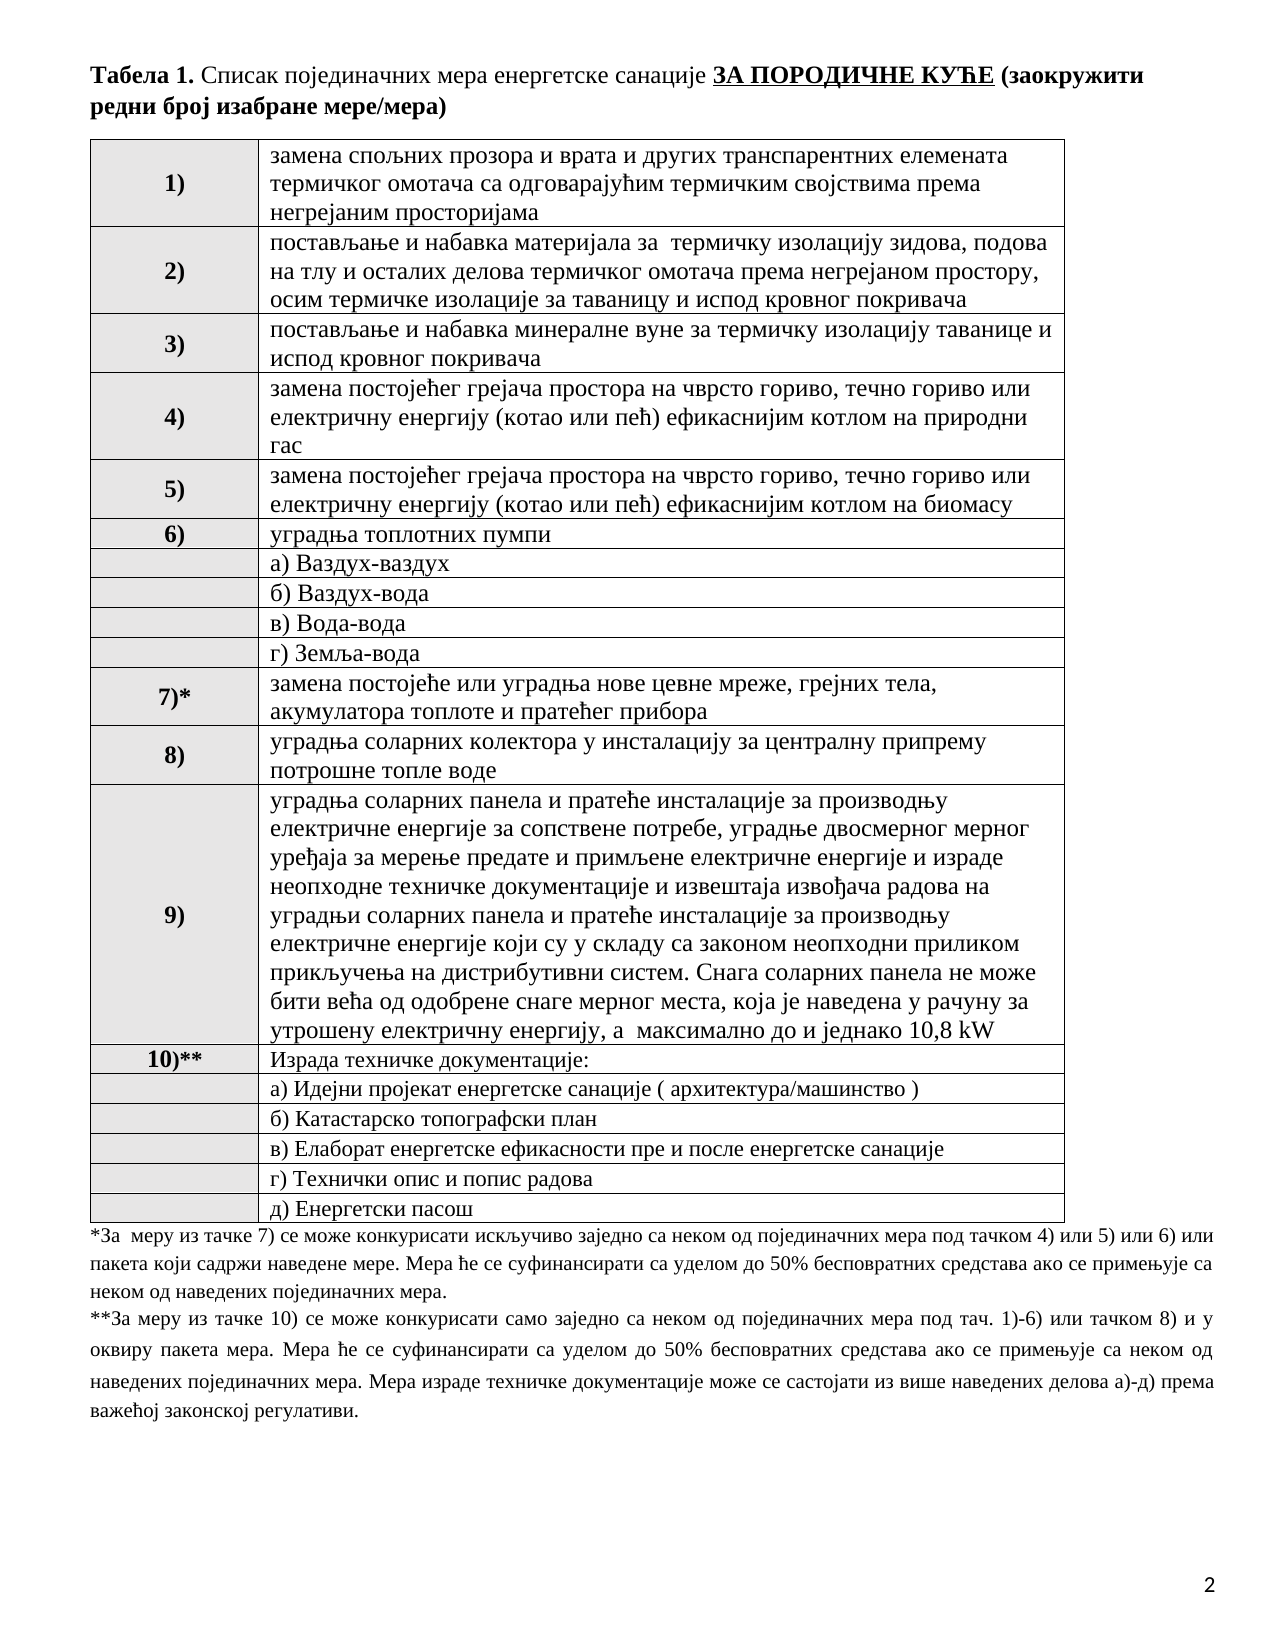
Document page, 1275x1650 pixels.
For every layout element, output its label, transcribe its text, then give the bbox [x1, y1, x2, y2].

table_cell [91, 1164, 258, 1192]
table_cell 5) [91, 460, 258, 518]
table_cell [91, 549, 258, 577]
table_cell 7)* [91, 668, 258, 725]
table_cell замена постојећег грејача простора на чврсто гориво, течно гориво или електричну енергију (котао или пећ) ефикаснијим котлом на биомасу [259, 460, 1064, 518]
table_cell замена постојећег грејача простора на чврсто гориво, течно гориво или електричну енергију (котао или пећ) ефикаснијим котлом на природни гас [259, 373, 1064, 459]
table_cell [91, 638, 258, 667]
table_cell [91, 1194, 258, 1222]
text Табела 1. Списак појединачних мера енергетске санације ЗА ПОРОДИЧНЕ КУЋЕ (заокружити редни број изабране мере/мера) [90, 60, 1215, 120]
table_header заменa спољних прозора и врата и других транспарентних елемената термичког омотача са одговарајућим термичким својствима према негрејаним просторијама [259, 140, 1064, 226]
table_cell постављање и набавка материјала за термичку изолацију зидова, подова на тлу и осталих делова термичког омотача према негрејаном простору, осим термичке изолације за таваницу и испод кровног покривача [259, 227, 1064, 313]
table_cell 10)** [91, 1045, 258, 1073]
table_cell уградња соларних колектора у инсталацију за централну припрему потрошне топле воде [259, 726, 1064, 784]
table_cell в) Елаборат енергетске ефикасности пре и после енергетске санације [259, 1134, 1064, 1163]
table_cell г) Технички опис и попис радова [259, 1164, 1064, 1192]
table_cell замена постојеће или уградња нове цевне мреже, грејних тела, акумулатора топлоте и пратећег прибора [259, 668, 1064, 725]
table_cell 6) [91, 519, 258, 547]
table_cell г) Земља-вода [259, 638, 1064, 667]
table_cell уградња соларних панела и пратеће инсталације за производњу електричне енергије за сопствене потребе, уградње двосмерног мерног уређаја за мерење предате и примљене електричне енергије и израде неопходне техничке документације и извештаја извођача радова на уградњи соларних панела и пратеће инсталације за производњу електричне енергије који су у складу са законом неопходни приликом прикључења на дистрибутивни систем. Снага соларних панела не може бити већа од одобрене снаге мерног места, која је наведена у рачуну за утрошену електричну енергију, а максимално до и једнако 10,8 kW [259, 785, 1064, 1043]
table_cell [91, 1104, 258, 1133]
table_header 1) [91, 140, 258, 226]
text **За меру из тачке 10) се може конкурисати само заједно са неком од појединачних мера под тач. 1)-6) или тачком 8) и у оквиру пакета мера. Мера ће се суфинансирати са уделом до 50% бесповратних средстава ако се примењује са неком од наведених појединачних мера. Мера израде техничке документације може се састојати из више наведених делова а)-д) према важећој законској регулативи. [90, 1306, 1215, 1422]
text *За меру из тачке 7) се може конкурисати искључиво заједно са неком од појединачних мера под тачком 4) или 5) или 6) или пакета који садржи наведене мере. Мера ће се суфинансирати са уделом до 50% бесповратних средстава ако се примењује са неком од наведених појединачних мера. [90, 1223, 1215, 1303]
table_cell [91, 608, 258, 637]
table_cell б) Ваздух-вода [259, 578, 1064, 607]
table_cell 9) [91, 785, 258, 1043]
table_cell a) Ваздух-ваздух [259, 549, 1064, 577]
table_cell Израда техничке документације: [259, 1045, 1064, 1073]
table_cell д) Енергетски пасош [259, 1194, 1064, 1222]
table_cell [91, 1134, 258, 1163]
table_cell a) Идејни пројекат енергетске санације ( архитектура/машинство ) [259, 1074, 1064, 1103]
table_cell 2) [91, 227, 258, 313]
table_cell [91, 578, 258, 607]
table_cell 4) [91, 373, 258, 459]
table_cell [91, 1074, 258, 1103]
table_cell постављање и набавка минералне вуне за термичку изолацију таванице и испод кровног покривача [259, 314, 1064, 372]
table_cell 8) [91, 726, 258, 784]
table_cell 3) [91, 314, 258, 372]
table_cell уградња топлотних пумпи [259, 519, 1064, 547]
table_cell в) Вода-вода [259, 608, 1064, 637]
table_cell б) Катастарско топографски план [259, 1104, 1064, 1133]
